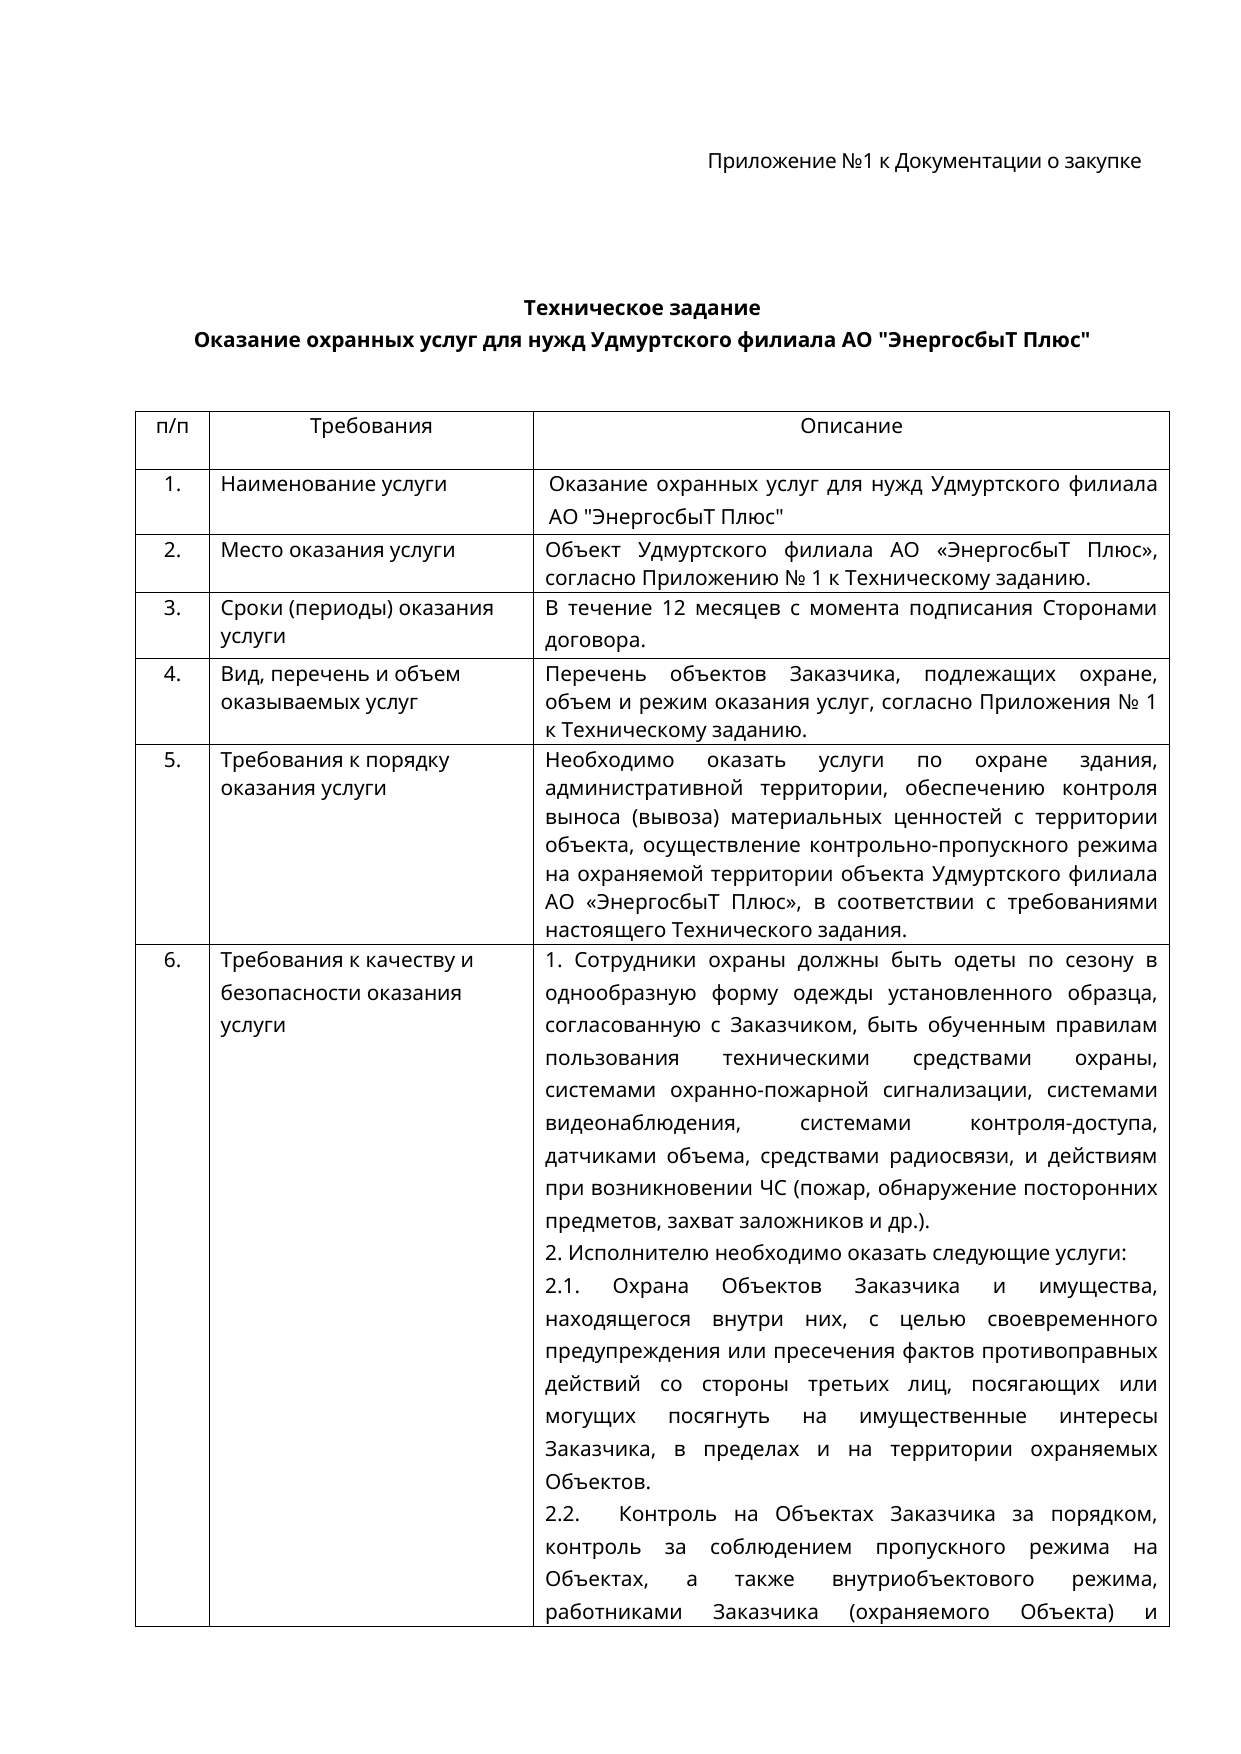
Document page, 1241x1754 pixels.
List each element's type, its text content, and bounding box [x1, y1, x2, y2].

table_cell Перечень объектов Заказчика, подлежащих охране, объем и режим оказания услуг, согласно Приложения № 1 к Техническому заданию. [534, 659, 1169, 744]
table_cell Объект Удмуртского филиала АО «ЭнергосбыТ Плюс», согласно Приложению № 1 к Техническому заданию. [534, 535, 1169, 592]
table_header Описание [534, 412, 1169, 468]
table_cell 6. [136, 945, 209, 1626]
table_cell 1. [136, 470, 209, 534]
table_header Требования [210, 412, 533, 468]
text Техническое задание [133, 293, 1152, 321]
table_cell 4. [136, 659, 209, 744]
table_cell Сроки (периоды) оказания услуги [210, 593, 533, 658]
table_cell В течение 12 месяцев с момента подписания Сторонами договора. [534, 593, 1169, 658]
table_cell Требования к порядку оказания услуги [210, 745, 533, 944]
table_cell Место оказания услуги [210, 535, 533, 592]
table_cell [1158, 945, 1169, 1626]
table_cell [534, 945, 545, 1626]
table_cell Необходимо оказать услуги по охране здания, административной территории, обеспечению контроля выноса (вывоза) материальных ценностей с территории объекта, осуществление контрольно-пропускного режима на охраняемой территории объекта Удмуртского филиала АО «ЭнергосбыТ Плюс», в соответствии с требованиями настоящего Технического задания. [534, 745, 1169, 944]
text Оказание охранных услуг для нужд Удмуртского филиала АО "ЭнергосбыТ Плюс" [133, 325, 1152, 354]
table_cell Вид, перечень и объем оказываемых услуг [210, 659, 533, 744]
table_cell 5. [136, 745, 209, 944]
table_header п/п [136, 412, 209, 468]
table_cell Оказание охранных услуг для нужд Удмуртского филиала АО "ЭнергосбыТ Плюс" [534, 470, 1169, 534]
table_header Приложение №1 к Документации о закупке [635, 118, 1167, 227]
table_cell Наименование услуги [210, 470, 533, 534]
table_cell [210, 945, 533, 1626]
table_cell 2. [136, 535, 209, 592]
table_cell 3. [136, 593, 209, 658]
